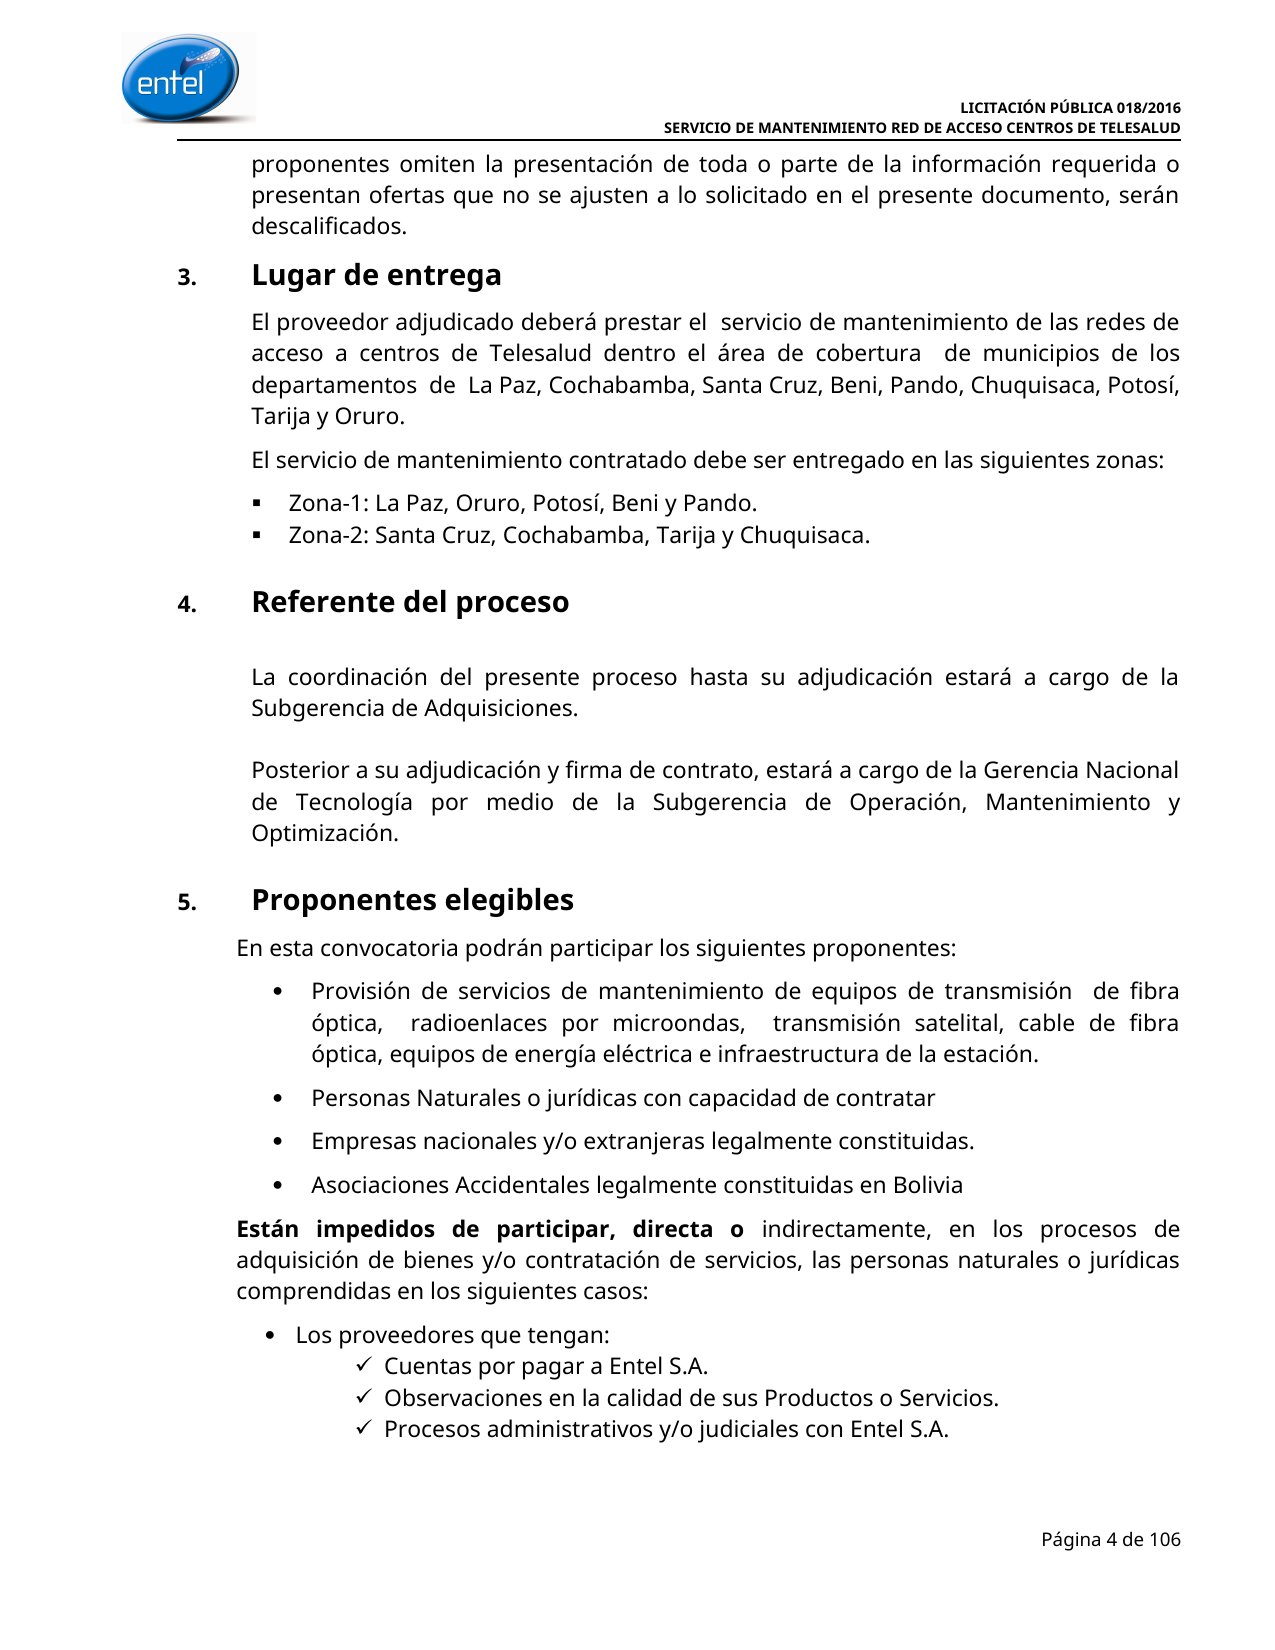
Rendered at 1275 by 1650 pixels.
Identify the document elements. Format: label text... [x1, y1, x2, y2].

list Provisión de servicios de mantenimiento de equipos de transmisión de fibra óptica, radioenlaces por microondas, transmisión satelital, cable de fibra óptica, equipos de energía eléctrica e infraestructura de la estación. [274, 975, 1181, 1069]
text El servicio de mantenimiento contratado debe ser entregado en las siguientes zonas: [251, 444, 1181, 475]
picture [121, 32, 257, 124]
list Cuentas por pagar a Entel S.A. [354, 1350, 1181, 1381]
list Observaciones en la calidad de sus Productos o Servicios. [354, 1381, 1181, 1413]
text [251, 148, 1181, 241]
list Los proveedores que tengan: [266, 1319, 1181, 1350]
list Zona-1: La Paz, Oruro, Potosí, Beni y Pando. [251, 487, 1181, 519]
list Procesos administrativos y/o judiciales con Entel S.A. [354, 1413, 1181, 1444]
list Zona-2: Santa Cruz, Cochabamba, Tarija y Chuquisaca. [251, 519, 1181, 550]
text El proveedor adjudicado deberá prestar el servicio de mantenimiento de las redes de acceso a centros de Telesalud dentro el área de cobertura de municipios de los departamentos de La Paz, Cochabamba, Santa Cruz, Beni, Pando, Chuquisaca, Potosí, Tarija y Oruro. [251, 306, 1181, 431]
list Asociaciones Accidentales legalmente constituidas en Bolivia [274, 1169, 1181, 1200]
list Posterior a su adjudicación y firma de contrato, estará a cargo de la Gerencia Nacional de Tecnología por medio de la Subgerencia de Operación, Mantenimiento y Optimización. [251, 754, 1181, 848]
text Están impedidos de participar, directa o indirectamente, en los procesos de adquisición de bienes y/o contratación de servicios, las personas naturales o jurídicas comprendidas en los siguientes casos: [236, 1213, 1181, 1306]
text En esta convocatoria podrán participar los siguientes proponentes: [236, 931, 1181, 963]
list La coordinación del presente proceso hasta su adjudicación estará a cargo de la Subgerencia de Adquisiciones. [251, 661, 1181, 723]
list Proponentes elegibles [177, 879, 1181, 919]
list Lugar de entrega [177, 254, 1181, 294]
list Referente del proceso [177, 581, 1181, 621]
list Personas Naturales o jurídicas con capacidad de contratar [274, 1081, 1181, 1113]
list Empresas nacionales y/o extranjeras legalmente constituidas. [274, 1125, 1181, 1156]
